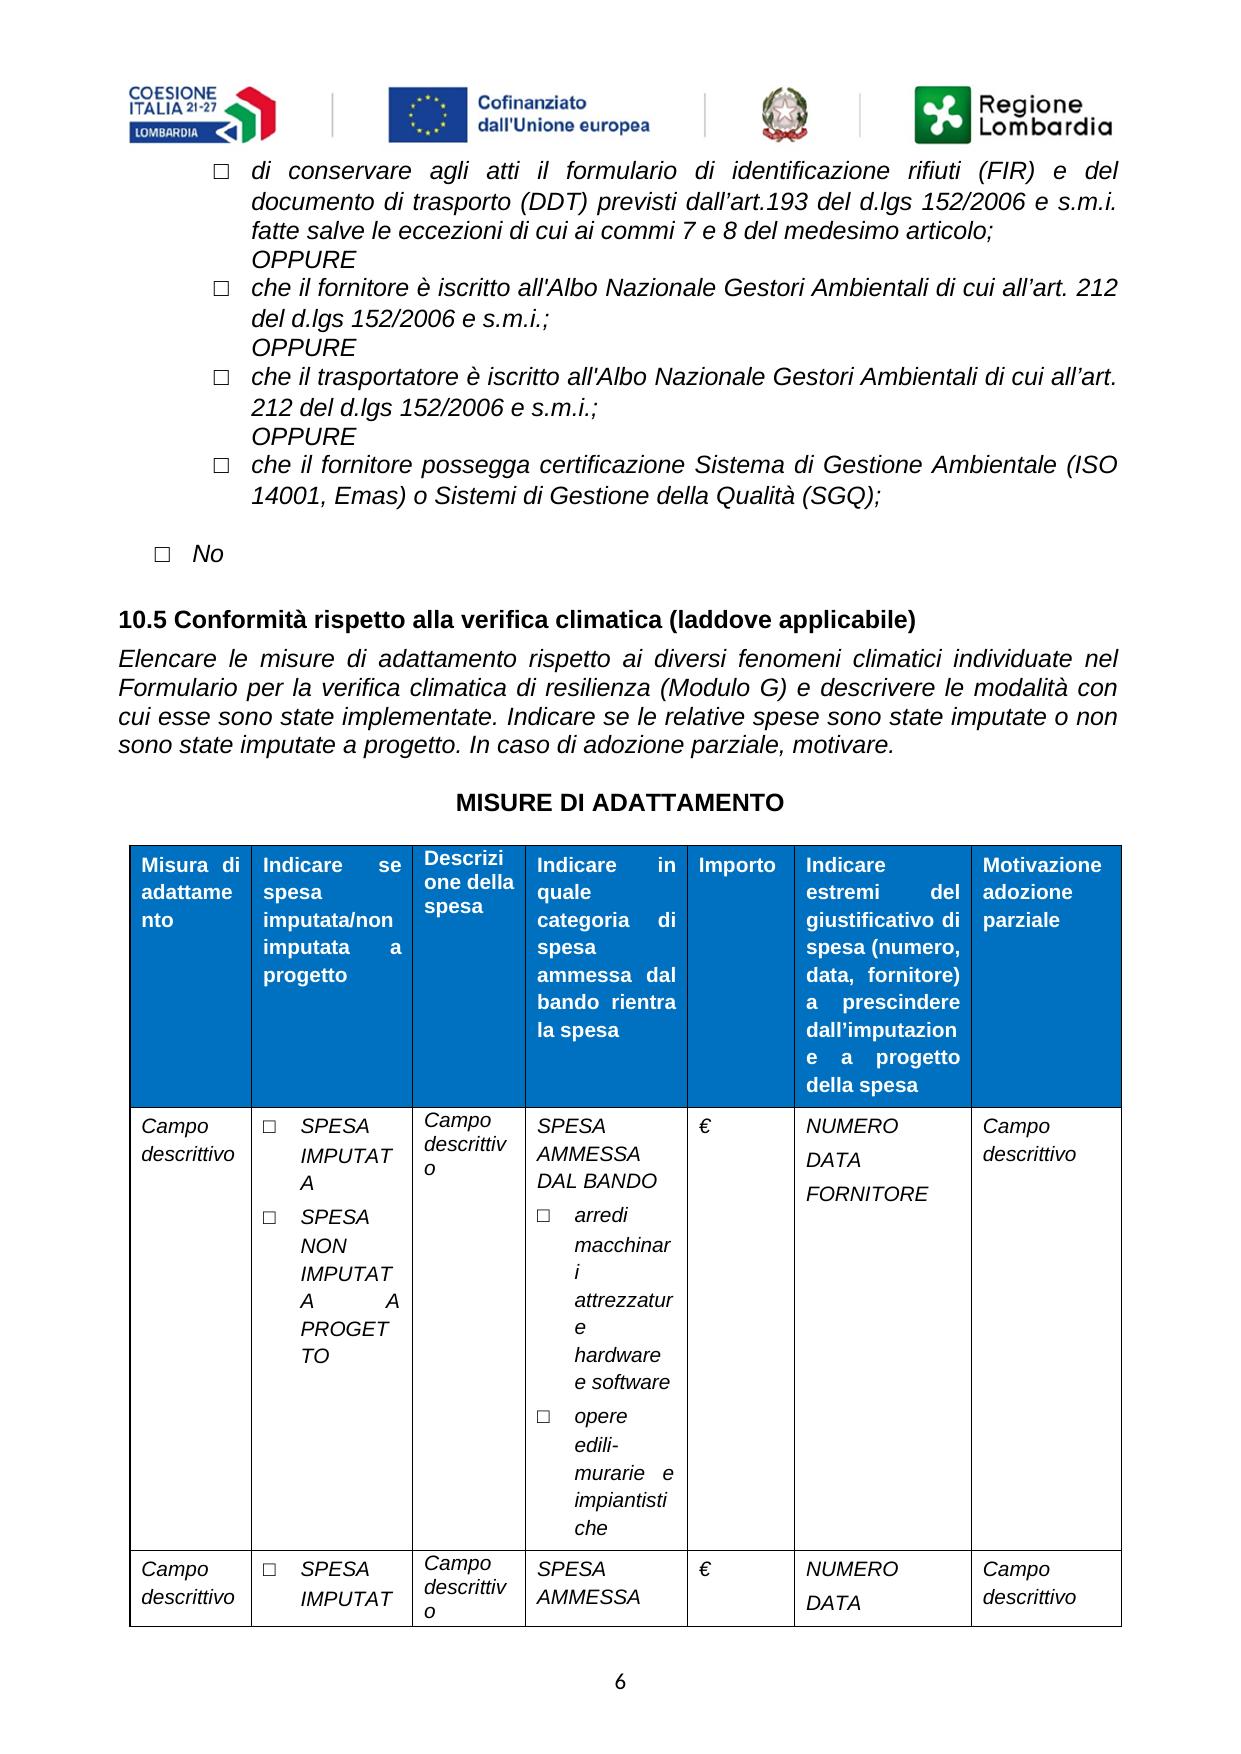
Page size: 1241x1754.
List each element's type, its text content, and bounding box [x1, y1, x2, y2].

list OPPURE [251, 333, 1122, 362]
table_cell Campo descrittivo [413, 1108, 525, 1550]
text 10.5 Conformità rispetto alla verifica climatica (laddove applicabile) [118, 605, 1122, 633]
text Elencare le misure di adattamento rispetto ai diversi fenomeni climatici individuate nel Formulario per la verifica climatica di resilienza (Modulo G) e descrivere le modalità con cui esse sono state implementate. Indicare se le relative spese sono state imputate o non sono state imputate a progetto. In caso di adozione parziale, motivare. [118, 644, 1122, 759]
table_header Importo [688, 846, 794, 1107]
table_cell Campo descrittivo [413, 1551, 525, 1626]
table_header Indicare in quale categoria di spesa ammessa dal bando rientra la spesa [526, 846, 687, 1107]
table_cell Campo descrittivo [972, 1551, 1121, 1626]
table_cell NUMERO DATA FORNITORE [795, 1551, 971, 1626]
table_cell SPESA IMPUTATA SPESA NON IMPUTATA A PROGETTO [252, 1551, 412, 1626]
text MISURE DI ADATTAMENTO [118, 788, 1122, 816]
table_cell SPESA IMPUTATA SPESA NON IMPUTATA A PROGETTO [252, 1108, 412, 1550]
list OPPURE [251, 245, 1122, 273]
table_cell Campo descrittivo [131, 1551, 251, 1626]
table_header Descrizione della spesa [413, 846, 525, 1107]
table_cell SPESA AMMESSA DAL BANDO arredi macchinari attrezzature hardware e software opere edili-murarie e impiantistiche [526, 1551, 687, 1626]
list che il trasportatore è iscritto all'Albo Nazionale Gestori Ambientali di cui all’art. 212 del d.lgs 152/2006 e s.m.i.; [213, 362, 1122, 422]
table_cell Campo descrittivo [131, 1108, 251, 1550]
table_cell € [688, 1551, 794, 1626]
table_header Misura di adattamento [131, 846, 251, 1107]
table_cell Campo descrittivo [972, 1108, 1121, 1550]
table_header Indicare se spesa imputata/non imputata a progetto [252, 846, 412, 1107]
table_cell € [688, 1108, 794, 1550]
picture [118, 73, 1123, 157]
list che il fornitore possegga certificazione Sistema di Gestione Ambientale (ISO 14001, Emas) o Sistemi di Gestione della Qualità (SGQ); [213, 450, 1122, 510]
list No [154, 539, 1122, 570]
table_cell NUMERO DATA FORNITORE [795, 1108, 971, 1550]
table_cell SPESA AMMESSA DAL BANDO arredi macchinari attrezzature hardware e software opere edili-murarie e impiantistiche [526, 1108, 687, 1550]
list di conservare agli atti il formulario di identificazione rifiuti (FIR) e del documento di trasporto (DDT) previsti dall’art.193 del d.lgs 152/2006 e s.m.i. fatte salve le eccezioni di cui ai commi 7 e 8 del medesimo articolo; [213, 157, 1122, 245]
list OPPURE [251, 422, 1122, 450]
table_header Motivazione adozione parziale [972, 846, 1121, 1107]
list che il fornitore è iscritto all'Albo Nazionale Gestori Ambientali di cui all’art. 212 del d.lgs 152/2006 e s.m.i.; [213, 273, 1122, 333]
table_header Indicare estremi del giustificativo di spesa (numero, data, fornitore) a prescindere dall’imputazione a progetto della spesa [795, 846, 971, 1107]
